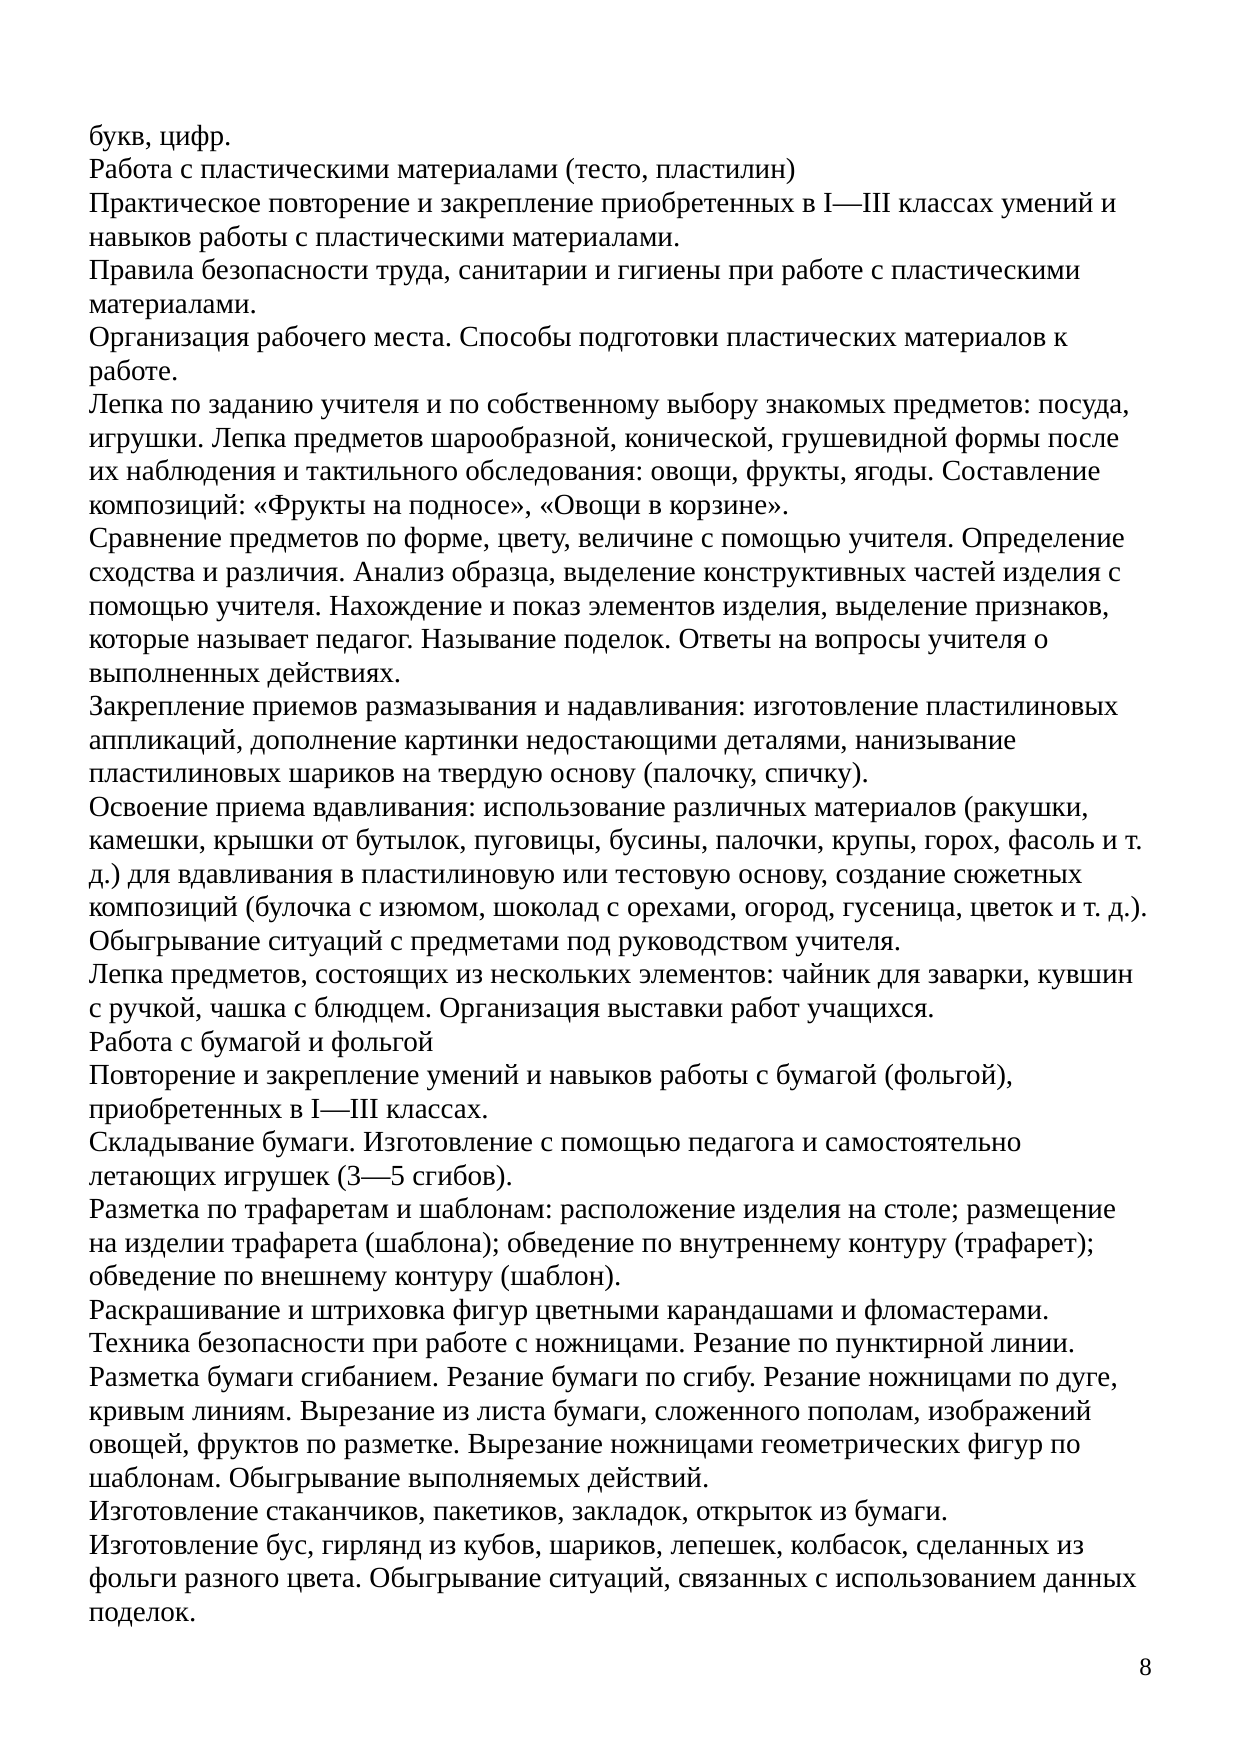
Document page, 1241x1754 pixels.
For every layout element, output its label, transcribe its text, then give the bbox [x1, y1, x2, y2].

text Техника безопасности при работе с ножницами. Резание по пунктирной линии. Разметка бумаги сгибанием. Резание бумаги по сгибу. Резание ножницами по дуге, кривым линиям. Вырезание из листа бумаги, сложенного пополам, изображений овощей, фруктов по разметке. Вырезание ножницами геометрических фигур по шаблонам. Обыгрывание выполняемых действий. [88, 1326, 1152, 1493]
text Закрепление приемов размазывания и надавливания: изготовление пластилиновых аппликаций, дополнение картинки недостающими деталями, нанизывание пластилиновых шариков на твердую основу (палочку, спичку). [88, 688, 1152, 789]
text Работа с бумагой и фольгой [88, 1024, 1152, 1057]
text букв, цифр. [88, 118, 1152, 152]
text Практическое повторение и закрепление приобретенных в I—III классах умений и навыков работы с пластическими материалами. [88, 185, 1152, 252]
text Лепка по заданию учителя и по собственному выбору знакомых предметов: посуда, игрушки. Лепка предметов шарообразной, конической, грушевидной формы после их наблюдения и тактильного обследования: овощи, фрукты, ягоды. Составление композиций: «Фрукты на подносе», «Овощи в корзине». [88, 386, 1152, 521]
text Правила безопасности труда, санитарии и гигиены при работе с пластическими материалами. [88, 252, 1152, 319]
text Изготовление бус, гирлянд из кубов, шариков, лепешек, колбасок, сделанных из фольги разного цвета. Обыгрывание ситуаций, связанных с использованием данных поделок. [88, 1527, 1152, 1627]
text Разметка по трафаретам и шаблонам: расположение изделия на столе; размещение на изделии трафарета (шаблона); обведение по внутреннему контуру (трафарет); [88, 1191, 1152, 1258]
text Раскрашивание и штриховка фигур цветными карандашами и фломастерами. [88, 1292, 1152, 1326]
text обведение по внешнему контуру (шаблон). [88, 1258, 1152, 1292]
text Освоение приема вдавливания: использование различных материалов (ракушки, камешки, крышки от бутылок, пуговицы, бусины, палочки, крупы, горох, фасоль и т. д.) для вдавливания в пластилиновую или тестовую основу, создание сюжетных композиций (булочка с изюмом, шоколад с орехами, огород, гусеница, цветок и т. д.). Обыгрывание ситуаций с предметами под руководством учителя. [88, 789, 1152, 957]
text Сравнение предметов по форме, цвету, величине с помощью учителя. Определение сходства и различия. Анализ образца, выделение конструктивных частей изделия с помощью учителя. Нахождение и показ элементов изделия, выделение признаков, которые называет педагог. Называние поделок. Ответы на вопросы учителя о выполненных действиях. [88, 521, 1152, 688]
text Работа с пластическими материалами (тесто, пластилин) [88, 152, 1152, 185]
text Организация рабочего места. Способы подготовки пластических материалов к работе. [88, 319, 1152, 386]
text Складывание бумаги. Изготовление с помощью педагога и самостоятельно летающих игрушек (3—5 сгибов). [88, 1124, 1152, 1191]
text Лепка предметов, состоящих из нескольких элементов: чайник для заварки, кувшин с ручкой, чашка с блюдцем. Организация выставки работ учащихся. [88, 957, 1152, 1024]
text Изготовление стаканчиков, пакетиков, закладок, открыток из бумаги. [88, 1493, 1152, 1527]
text Повторение и закрепление умений и навыков работы с бумагой (фольгой), приобретенных в I—III классах. [88, 1057, 1152, 1124]
